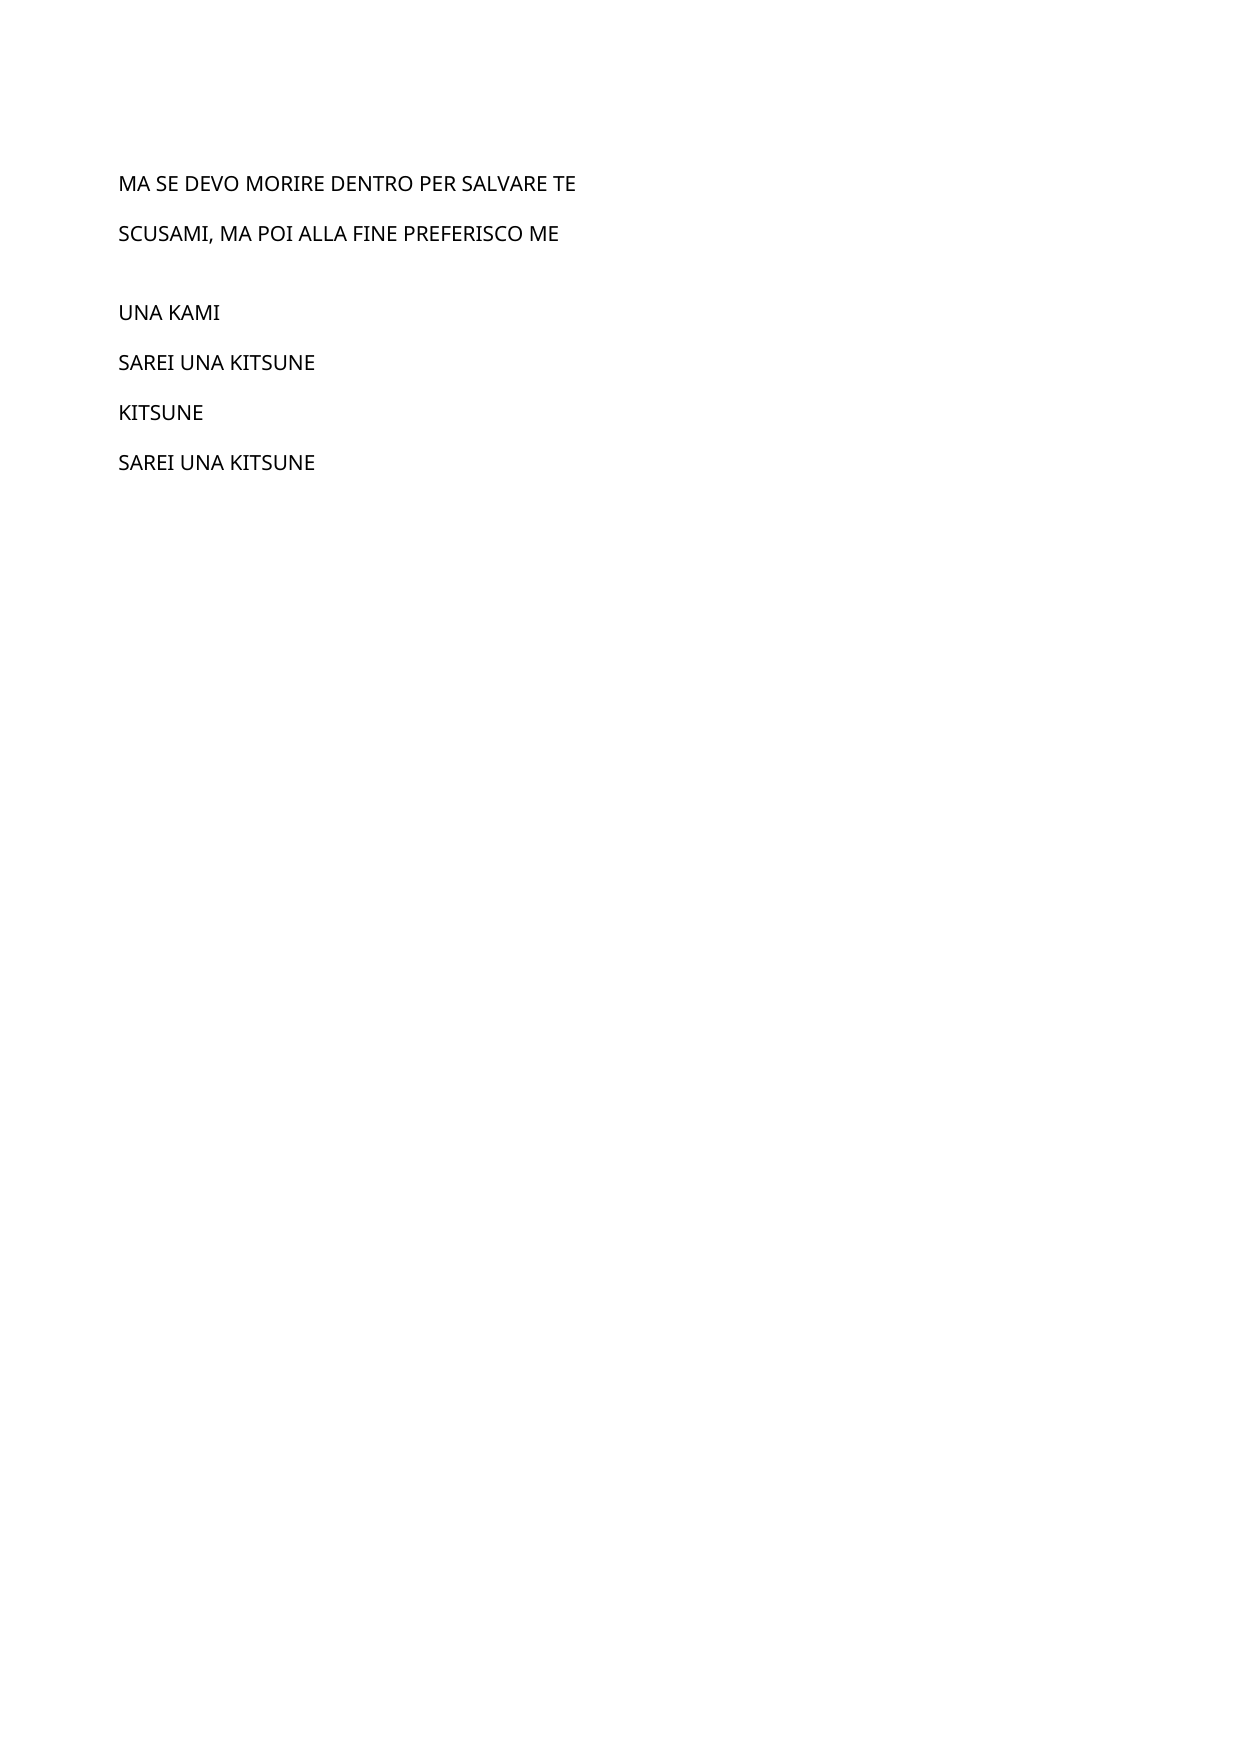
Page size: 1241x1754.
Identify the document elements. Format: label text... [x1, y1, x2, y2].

text UNA KAMI SAREI UNA KITSUNE KITSUNE SAREI UNA KITSUNE [118, 277, 1122, 477]
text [118, 148, 1122, 248]
